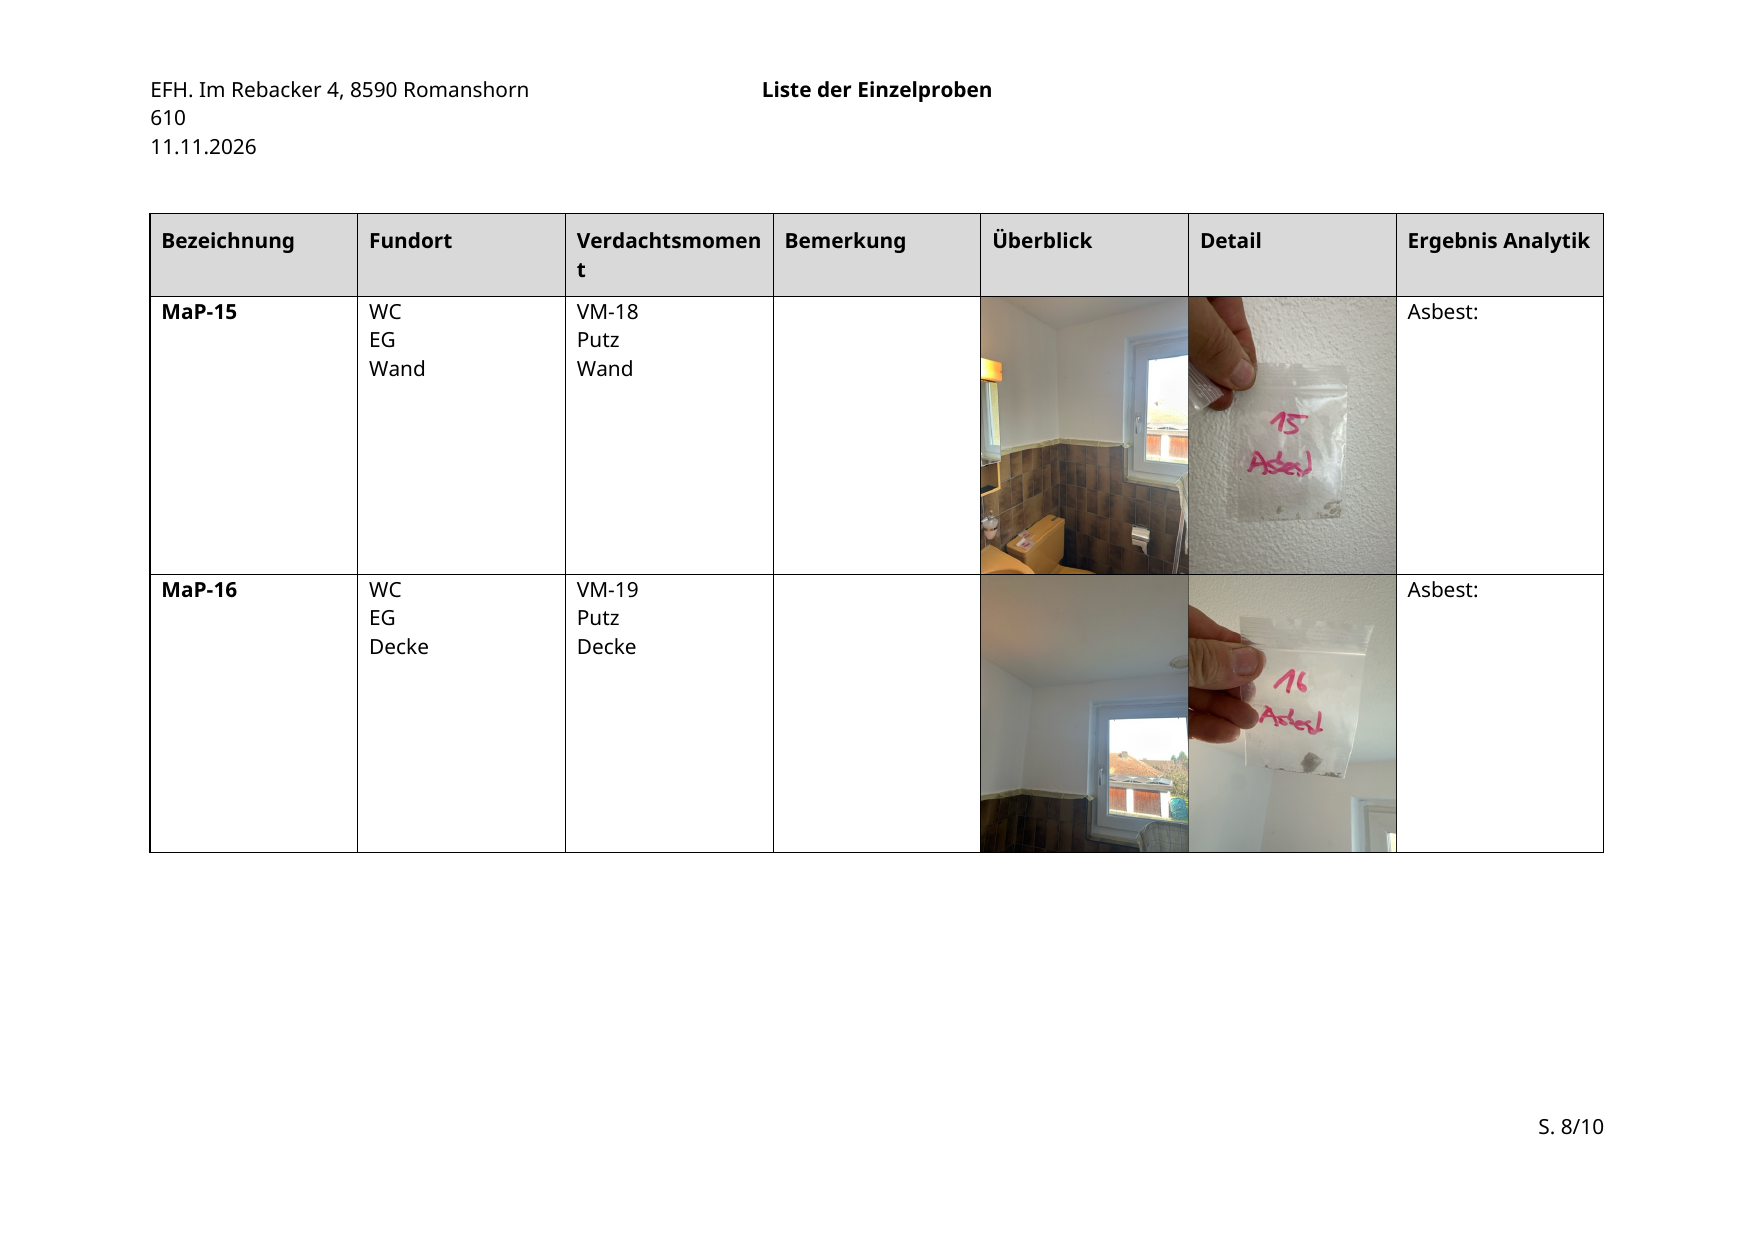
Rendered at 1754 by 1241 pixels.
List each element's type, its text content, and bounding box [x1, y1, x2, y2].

table_cell [774, 297, 980, 574]
table_cell MaP-16 [151, 575, 357, 852]
table_cell VM-19 Putz Decke [566, 575, 773, 852]
picture [980, 297, 1397, 574]
table_cell [774, 575, 980, 852]
table_cell Asbest: [1397, 297, 1603, 574]
table_header Fundort [358, 214, 565, 296]
table_header Detail [1189, 214, 1396, 296]
table_cell Asbest: [1397, 575, 1603, 852]
table_cell MaP-15 [151, 297, 357, 574]
table_cell WC EG Wand [358, 297, 565, 574]
table_header Verdachtsmoment [566, 214, 773, 296]
table_cell WC EG Decke [358, 575, 565, 852]
picture [980, 575, 1397, 852]
table_header Bezeichnung [151, 214, 357, 296]
table_cell VM-18 Putz Wand [566, 297, 773, 574]
table_header Bemerkung [774, 214, 980, 296]
table_header Überblick [981, 214, 1188, 296]
table_header Ergebnis Analytik [1397, 214, 1603, 296]
